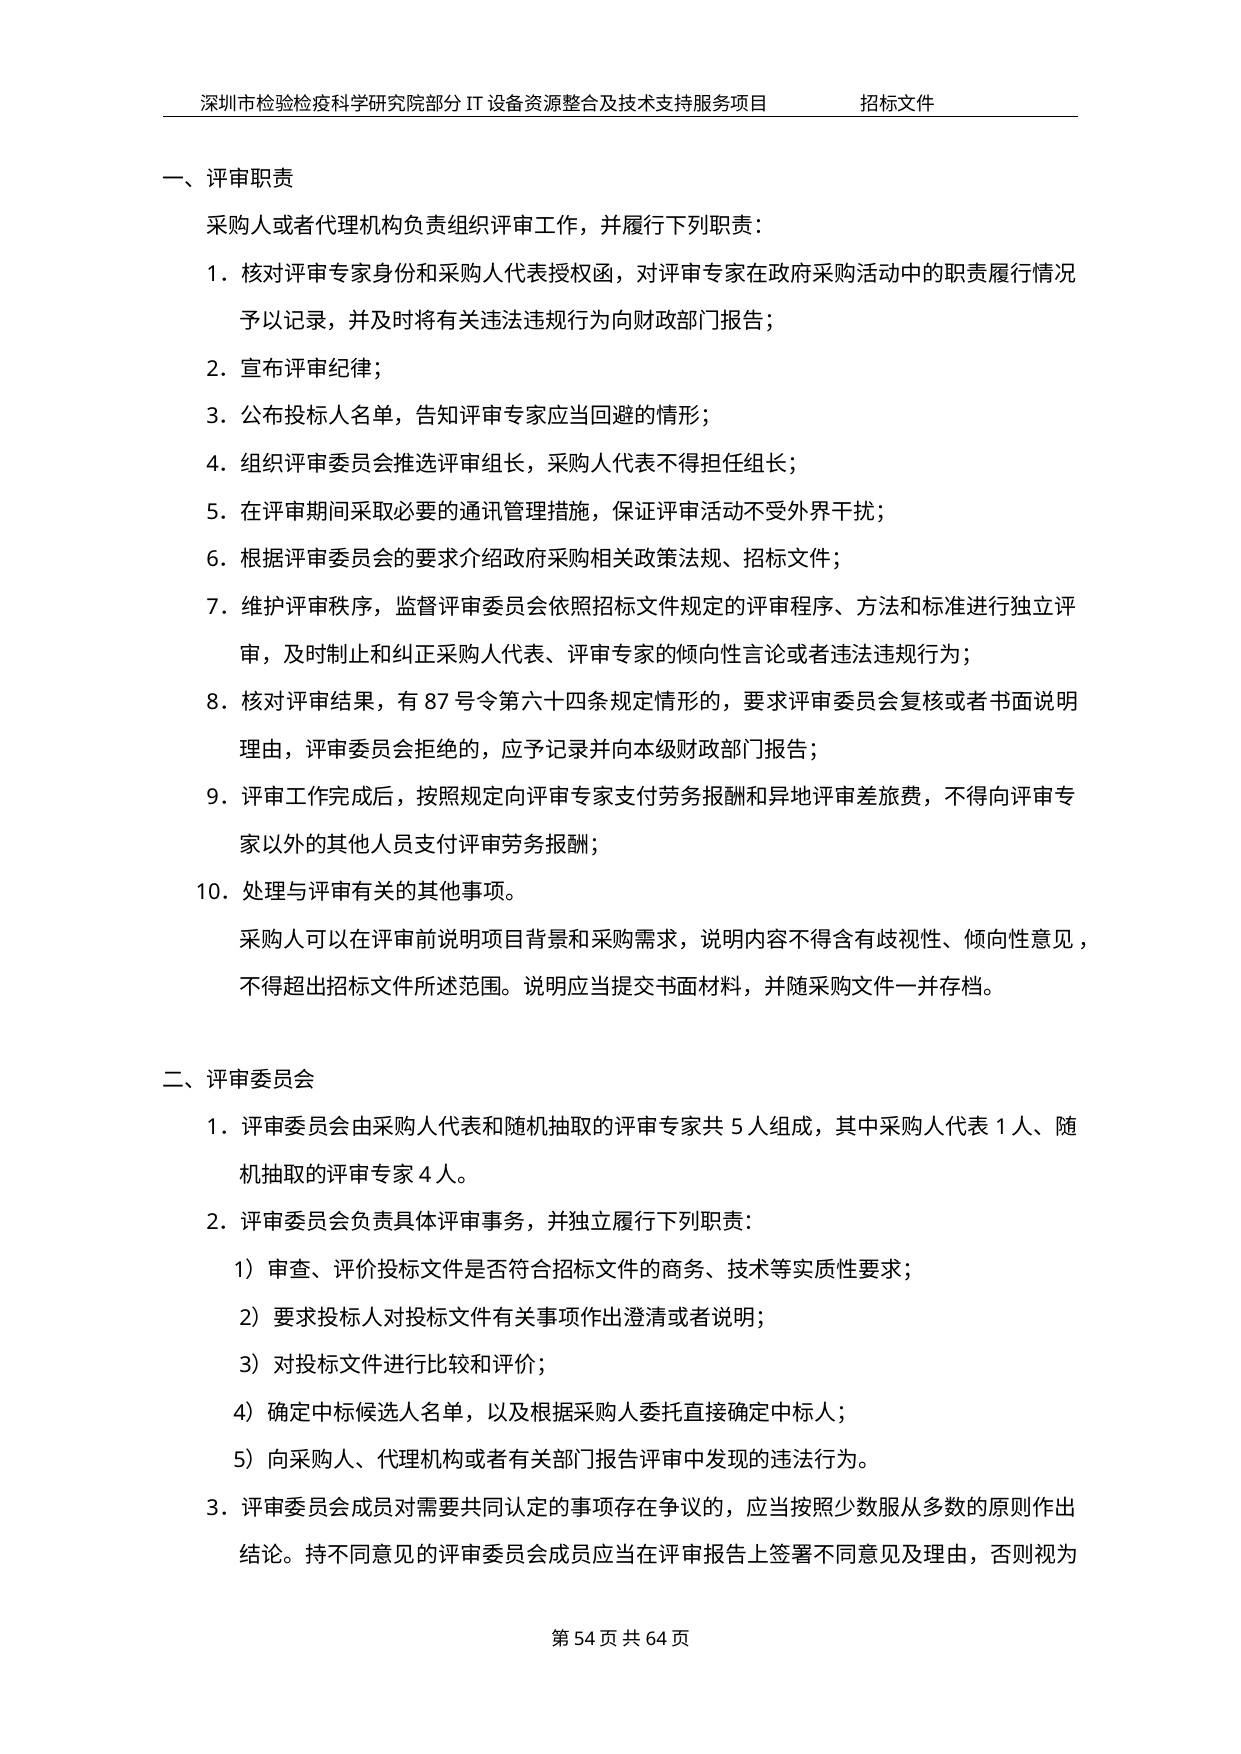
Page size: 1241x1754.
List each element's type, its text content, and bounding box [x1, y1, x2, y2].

text 9．评审工作完成后，按照规定向评审专家支付劳务报酬和异地评审差旅费，不得向评审专家以外的其他人员支付评审劳务报酬； [206, 779, 1078, 858]
text 1）审查、评价投标文件是否符合招标文件的商务、技术等实质性要求； [206, 1252, 1078, 1284]
text 一、评审职责 [162, 161, 1078, 192]
text 7．维护评审秩序，监督评审委员会依照招标文件规定的评审程序、方法和标准进行独立评审，及时制止和纠正采购人代表、评审专家的倾向性言论或者违法违规行为； [206, 589, 1078, 668]
text 8．核对评审结果，有87号令第六十四条规定情形的，要求评审委员会复核或者书面说明理由，评审委员会拒绝的，应予记录并向本级财政部门报告； [206, 684, 1078, 763]
text 3）对投标文件进行比较和评价； [217, 1347, 1078, 1379]
text 2．评审委员会负责具体评审事务，并独立履行下列职责： [206, 1204, 1078, 1236]
text 采购人或者代理机构负责组织评审工作，并履行下列职责： [162, 208, 1078, 240]
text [206, 1490, 1078, 1569]
text 2．宣布评审纪律； [206, 351, 1078, 383]
text 5）向采购人、代理机构或者有关部门报告评审中发现的违法行为。 [206, 1442, 1078, 1474]
text 4．组织评审委员会推选评审组长，采购人代表不得担任组长； [206, 446, 1078, 478]
text 1．核对评审专家身份和采购人代表授权函，对评审专家在政府采购活动中的职责履行情况予以记录，并及时将有关违法违规行为向财政部门报告； [206, 256, 1078, 335]
text 10．处理与评审有关的其他事项。 [162, 874, 1078, 906]
text 4）确定中标候选人名单，以及根据采购人委托直接确定中标人； [206, 1395, 1078, 1426]
text 5．在评审期间采取必要的通讯管理措施，保证评审活动不受外界干扰； [206, 494, 1078, 526]
text 6．根据评审委员会的要求介绍政府采购相关政策法规、招标文件； [206, 541, 1078, 573]
text 二、评审委员会 [162, 1062, 1078, 1093]
text 1．评审委员会由采购人代表和随机抽取的评审专家共5人组成，其中采购人代表1人、随机抽取的评审专家4人。 [206, 1109, 1078, 1188]
text 采购人可以在评审前说明项目背景和采购需求，说明内容不得含有歧视性、倾向性意见，不得超出招标文件所述范围。说明应当提交书面材料，并随采购文件一并存档。 [239, 922, 1078, 1001]
text 3．公布投标人名单，告知评审专家应当回避的情形； [206, 398, 1078, 430]
text 2）要求投标人对投标文件有关事项作出澄清或者说明； [239, 1299, 1078, 1331]
